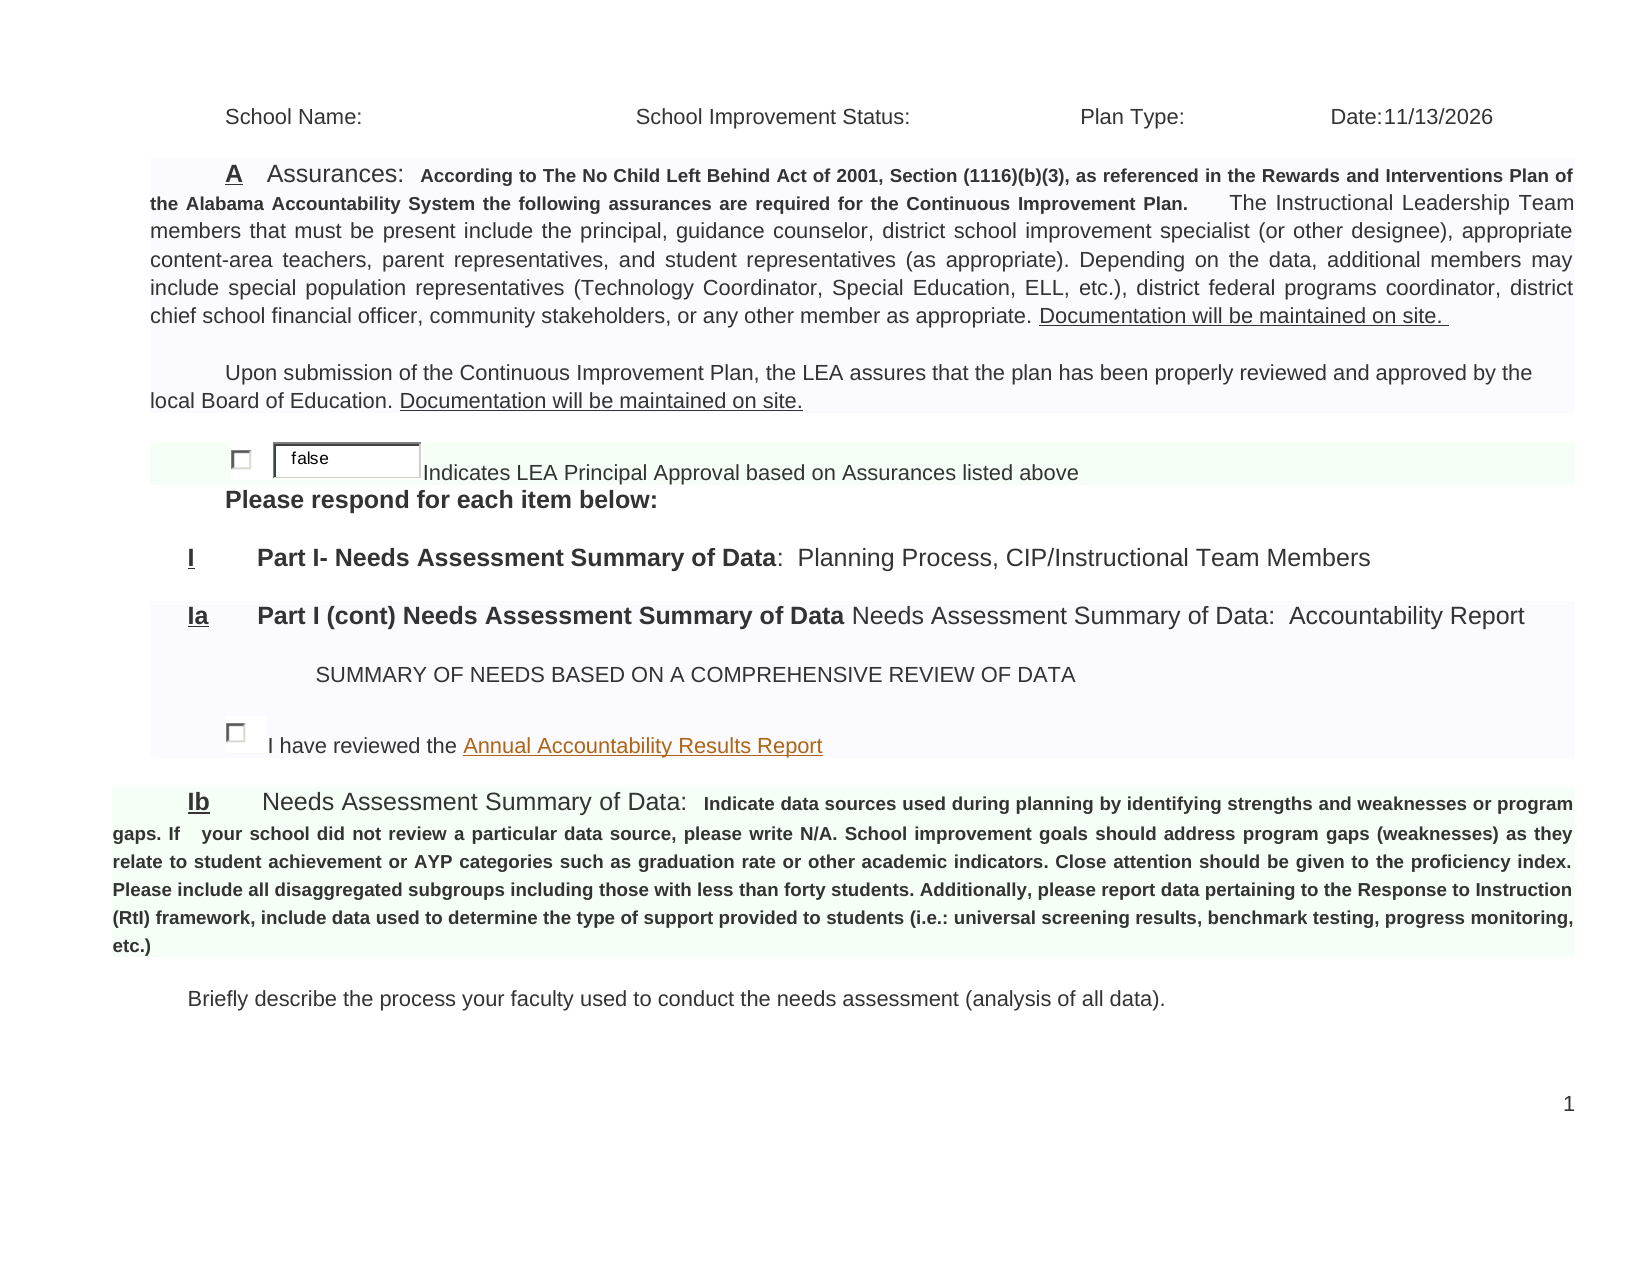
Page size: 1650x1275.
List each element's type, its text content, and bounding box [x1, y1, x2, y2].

text Upon submission of the Continuous Improvement Plan, the LEA assures that the plan has been properly reviewed and approved by the local Board of Education. Documentation will be maintained on site. [150, 357, 1575, 413]
list Please respond for each item below: [150, 485, 1575, 513]
text I have reviewed the Annual Accountability Results Report [150, 716, 1575, 758]
text Ib Needs Assessment Summary of Data: Indicate data sources used during planning by identifying strengths and weaknesses or program gaps. If your school did not review a particular data source, please write N/A. School improvement goals should address program gaps (weaknesses) as they relate to student achievement or AYP categories such as graduation rate or other academic indicators. Close attention should be given to the proficiency index. Please include all disaggregated subgroups including those with less than forty students. Additionally, please report data pertaining to the Response to Instruction (RtI) framework, include data used to determine the type of support provided to students (i.e.: universal screening results, benchmark testing, progress monitoring, etc.) [112, 787, 1575, 957]
text SUMMARY OF NEEDS BASED ON A COMPREHENSIVE REVIEW OF DATA [150, 658, 1575, 687]
text I Part I- Needs Assessment Summary of Data: Planning Process, CIP/Instructional Team Members [150, 543, 1575, 571]
text Ia Part I (cont) Needs Assessment Summary of Data Needs Assessment Summary of Data: Accountability Report [150, 601, 1575, 629]
list A Assurances: According to The No Child Left Behind Act of 2001, Section (1116)(b)(3), as referenced in the Rewards and Interventions Plan of the Alabama Accountability System the following assurances are required for the Continuous Improvement Plan. The Instructional Leadership Team members that must be present include the principal, guidance counselor, district school improvement specialist (or other designee), appropriate content-area teachers, parent representatives, and student representatives (as appropriate). Depending on the data, additional members may include special population representatives (Technology Coordinator, Special Education, ELL, etc.), district federal programs coordinator, district chief school financial officer, community stakeholders, or any other member as appropriate. Documentation will be maintained on site. [150, 158, 1575, 328]
text Briefly describe the process your faculty used to conduct the needs assessment (analysis of all data). [112, 986, 1575, 1011]
list Indicates LEA Principal Approval based on Assurances listed above [150, 442, 1575, 485]
